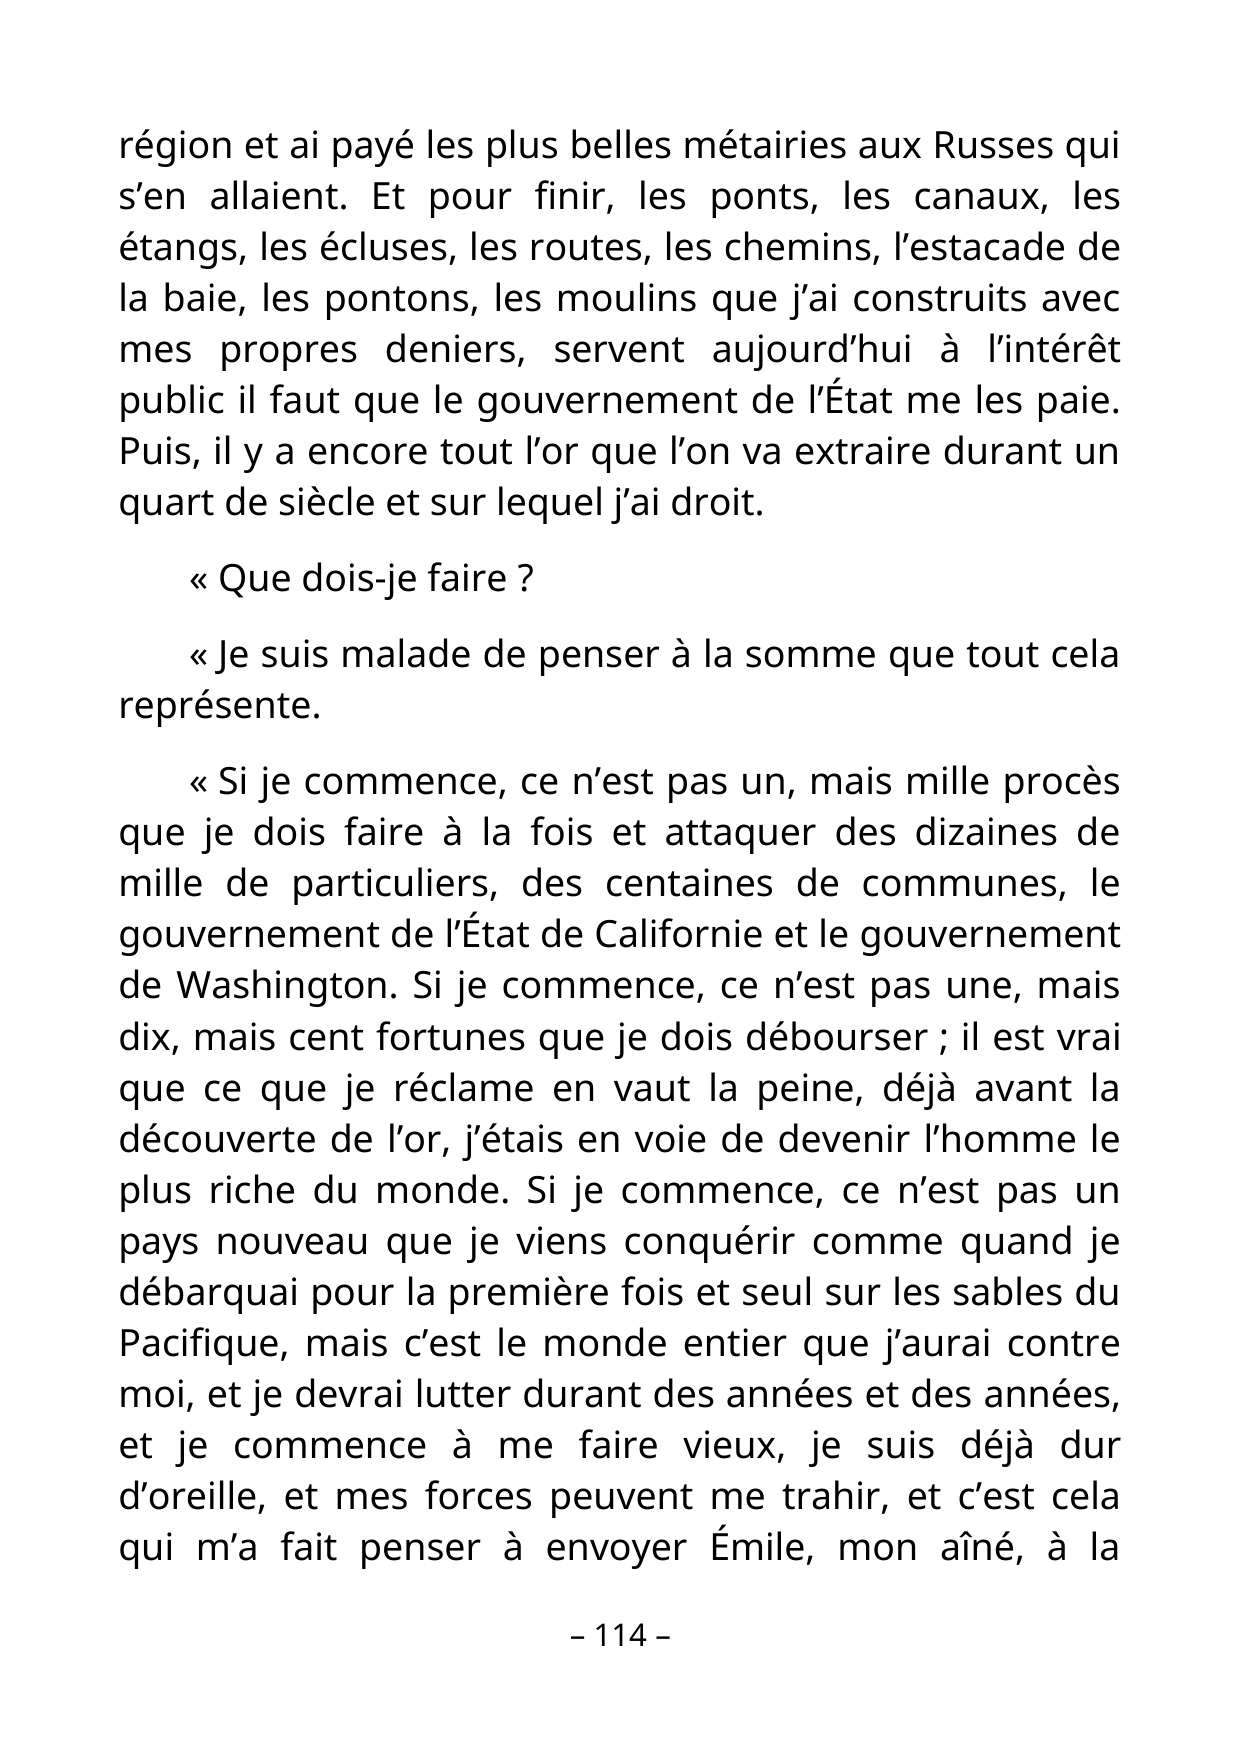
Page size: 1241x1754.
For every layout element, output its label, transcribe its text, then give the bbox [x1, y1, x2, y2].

text « Que dois-je faire ? [118, 551, 1122, 602]
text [118, 118, 1122, 526]
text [118, 754, 1122, 1571]
text « Je suis malade de penser à la somme que tout cela représente. [118, 627, 1122, 729]
